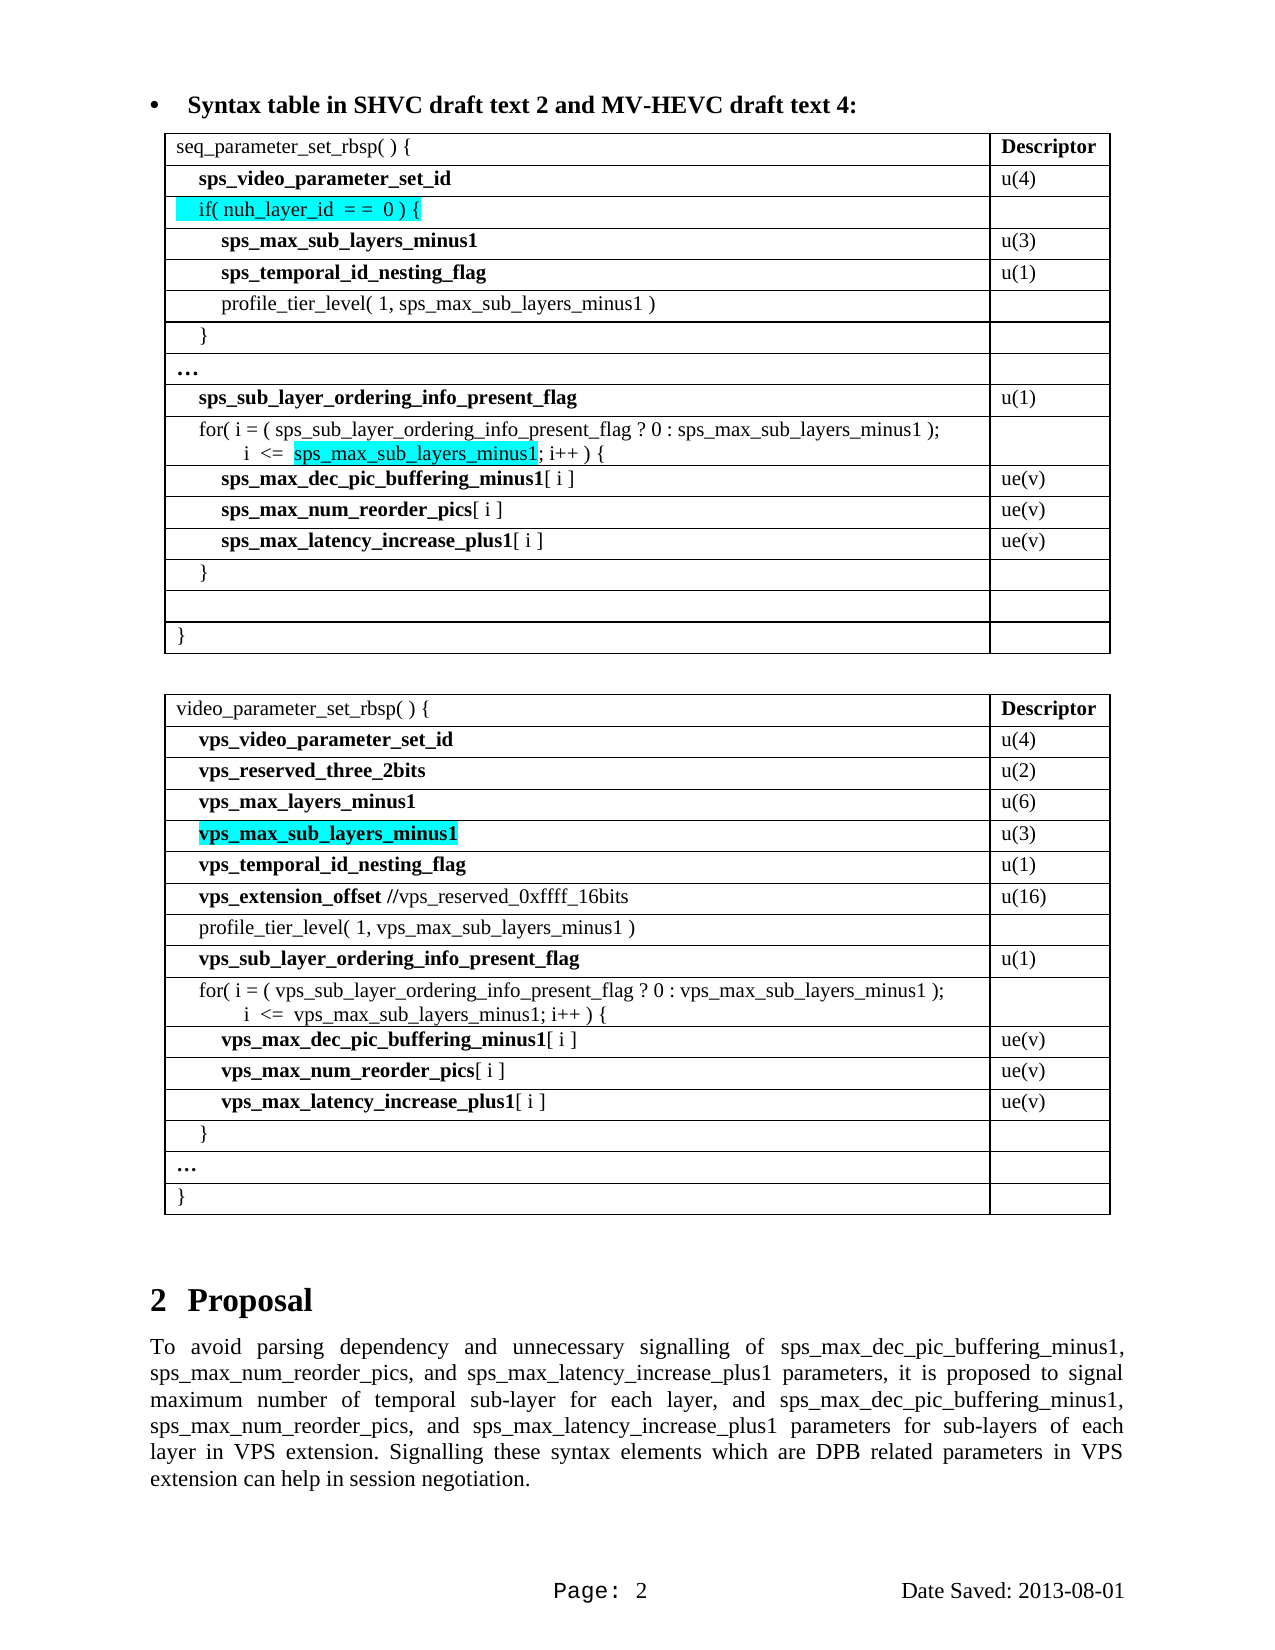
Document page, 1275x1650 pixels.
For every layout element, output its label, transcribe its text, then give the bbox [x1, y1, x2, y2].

table_cell } [166, 323, 989, 353]
table_cell for( i = ( sps_sub_layer_ordering_info_present_flag ? 0 : sps_max_sub_layers_minus1 ); i <= sps_max_sub_layers_minus1; i++ ) { [166, 417, 989, 465]
table_header seq_parameter_set_rbsp( ) { [166, 134, 989, 165]
table_cell vps_sub_layer_ordering_info_present_flag [166, 946, 989, 977]
table_cell ue(v) [991, 1058, 1109, 1088]
table_header video_parameter_set_rbsp( ) { [166, 695, 989, 726]
table_cell [991, 978, 1109, 1026]
table_cell … [166, 354, 989, 384]
table_cell sps_sub_layer_ordering_info_present_flag [166, 385, 989, 416]
table_cell sps_max_num_reorder_pics[ i ] [166, 497, 989, 527]
table_cell u(16) [991, 884, 1109, 914]
table_cell u(4) [991, 727, 1109, 757]
table_cell [991, 354, 1109, 384]
table_cell [166, 591, 989, 621]
table_cell ue(v) [991, 1090, 1109, 1120]
table_cell u(6) [991, 790, 1109, 820]
table_cell if( nuh_layer_id = = 0 ) { [166, 197, 989, 227]
table_cell vps_video_parameter_set_id [166, 727, 989, 757]
table_cell vps_temporal_id_nesting_flag [166, 852, 989, 882]
table_cell profile_tier_level( 1, sps_max_sub_layers_minus1 ) [166, 291, 989, 321]
table_cell ue(v) [991, 497, 1109, 527]
table_cell [991, 291, 1109, 321]
table_cell vps_max_latency_increase_plus1[ i ] [166, 1090, 989, 1120]
table_cell u(1) [991, 260, 1109, 290]
table_cell } [166, 1121, 989, 1151]
table_cell vps_max_sub_layers_minus1 [166, 821, 989, 851]
table_cell sps_max_dec_pic_buffering_minus1[ i ] [166, 466, 989, 496]
table_cell [991, 197, 1109, 227]
subtitle Proposal [150, 1280, 1125, 1319]
table_cell [991, 623, 1109, 653]
table_cell [991, 417, 1109, 465]
table_cell vps_max_layers_minus1 [166, 790, 989, 820]
table_cell u(4) [991, 166, 1109, 196]
table_cell [991, 591, 1109, 621]
table_cell ue(v) [991, 1027, 1109, 1057]
table_cell vps_max_num_reorder_pics[ i ] [166, 1058, 989, 1088]
table_cell vps_extension_offset //vps_reserved_0xffff_16bits [166, 884, 989, 914]
table_cell for( i = ( vps_sub_layer_ordering_info_present_flag ? 0 : vps_max_sub_layers_minus1 ); i <= vps_max_sub_layers_minus1; i++ ) { [166, 978, 989, 1026]
table_cell sps_max_latency_increase_plus1[ i ] [166, 529, 989, 559]
table_cell [991, 323, 1109, 353]
table_cell } [166, 1184, 989, 1214]
table_cell sps_max_sub_layers_minus1 [166, 229, 989, 259]
table_cell [991, 915, 1109, 945]
table_cell ue(v) [991, 529, 1109, 559]
table_cell profile_tier_level( 1, vps_max_sub_layers_minus1 ) [166, 915, 989, 945]
table_cell u(1) [991, 946, 1109, 977]
table_cell sps_temporal_id_nesting_flag [166, 260, 989, 290]
table_cell u(1) [991, 385, 1109, 416]
table_cell vps_max_dec_pic_buffering_minus1[ i ] [166, 1027, 989, 1057]
table_cell sps_video_parameter_set_id [166, 166, 989, 196]
table_header Descriptor [991, 134, 1109, 165]
table_cell u(1) [991, 852, 1109, 882]
table_cell ue(v) [991, 466, 1109, 496]
table_cell … [166, 1152, 989, 1182]
text To avoid parsing dependency and unnecessary signalling of sps_max_dec_pic_buffering_minus1, sps_max_num_reorder_pics, and sps_max_latency_increase_plus1 parameters, it is proposed to signal maximum number of temporal sub-layer for each layer, and sps_max_dec_pic_buffering_minus1, sps_max_num_reorder_pics, and sps_max_latency_increase_plus1 parameters for sub-layers of each layer in VPS extension. Signalling these syntax elements which are DPB related parameters in VPS extension can help in session negotiation. [150, 1333, 1125, 1491]
table_cell } [166, 623, 989, 653]
table_cell vps_reserved_three_2bits [166, 758, 989, 788]
table_cell u(2) [991, 758, 1109, 788]
table_cell [991, 1152, 1109, 1182]
table_cell [991, 1121, 1109, 1151]
table_cell } [166, 560, 989, 590]
table_cell u(3) [991, 821, 1109, 851]
table_header Descriptor [991, 695, 1109, 726]
table_cell [991, 560, 1109, 590]
list Syntax table in SHVC draft text 2 and MV-HEVC draft text 4: [150, 90, 1125, 119]
table_cell u(3) [991, 229, 1109, 259]
table_cell [991, 1184, 1109, 1214]
